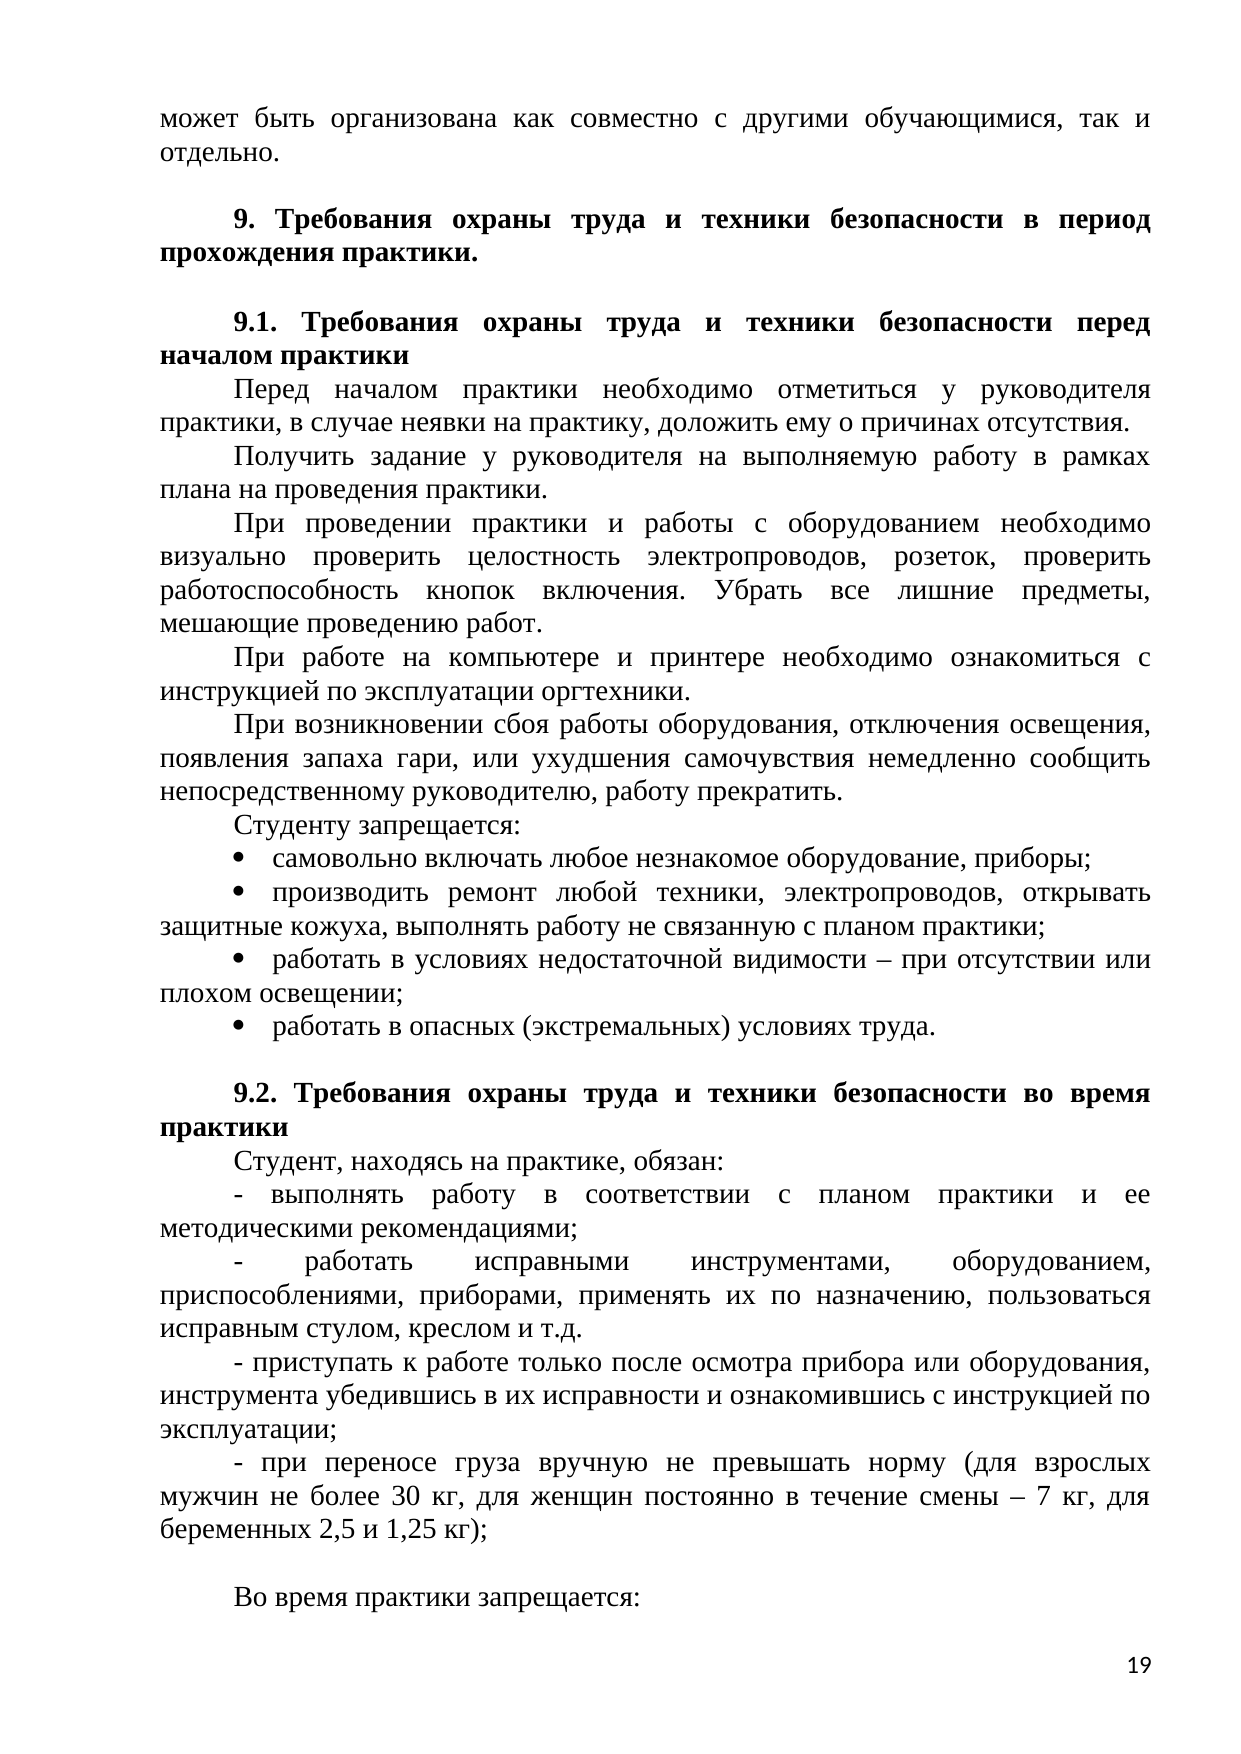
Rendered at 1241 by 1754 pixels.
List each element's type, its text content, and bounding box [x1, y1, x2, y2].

text - приступать к работе только после осмотра прибора или оборудования, инструмента убедившись в их исправности и ознакомившись с инструкцией по эксплуатации; [159, 1344, 1152, 1444]
list работать в условиях недостаточной видимости – при отсутствии или плохом освещении; [159, 941, 1152, 1008]
text Во время практики запрещается: [159, 1579, 1152, 1612]
text Получить задание у руководителя на выполняемую работу в рамках плана на проведения практики. [159, 438, 1152, 505]
text - выполнять работу в соответствии с планом практики и ее методическими рекомендациями; [159, 1176, 1152, 1243]
list производить ремонт любой техники, электропроводов, открывать защитные кожуха, выполнять работу не связанную с планом практики; [159, 874, 1152, 941]
text Студент, находясь на практике, обязан: [159, 1143, 1152, 1176]
text Перед началом практики необходимо отметиться у руководителя практики, в случае неявки на практику, доложить ему о причинах отсутствия. [159, 371, 1152, 438]
list самовольно включать любое незнакомое оборудование, приборы; [159, 840, 1152, 874]
text 9.2. Требования охраны труда и техники безопасности во время практики [159, 1076, 1152, 1143]
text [159, 100, 1152, 167]
text - работать исправными инструментами, оборудованием, приспособлениями, приборами, применять их по назначению, пользоваться исправным стулом, креслом и т.д. [159, 1243, 1152, 1344]
text При проведении практики и работы с оборудованием необходимо визуально проверить целостность электропроводов, розеток, проверить работоспособность кнопок включения. Убрать все лишние предметы, мешающие проведению работ. [159, 505, 1152, 639]
text 9. Требования охраны труда и техники безопасности в период прохождения практики. [159, 201, 1152, 268]
text 9.1. Требования охраны труда и техники безопасности перед началом практики [159, 304, 1152, 371]
text - при переносе груза вручную не превышать норму (для взрослых мужчин не более 30 кг, для женщин постоянно в течение смены – 7 кг, для беременных 2,5 и 1,25 кг); [159, 1444, 1152, 1545]
text При работе на компьютере и принтере необходимо ознакомиться с инструкцией по эксплуатации оргтехники. [159, 639, 1152, 706]
text Студенту запрещается: [159, 807, 1152, 840]
list работать в опасных (экстремальных) условиях труда. [159, 1008, 1152, 1042]
text При возникновении сбоя работы оборудования, отключения освещения, появления запаха гари, или ухудшения самочувствия немедленно сообщить непосредственному руководителю, работу прекратить. [159, 706, 1152, 807]
